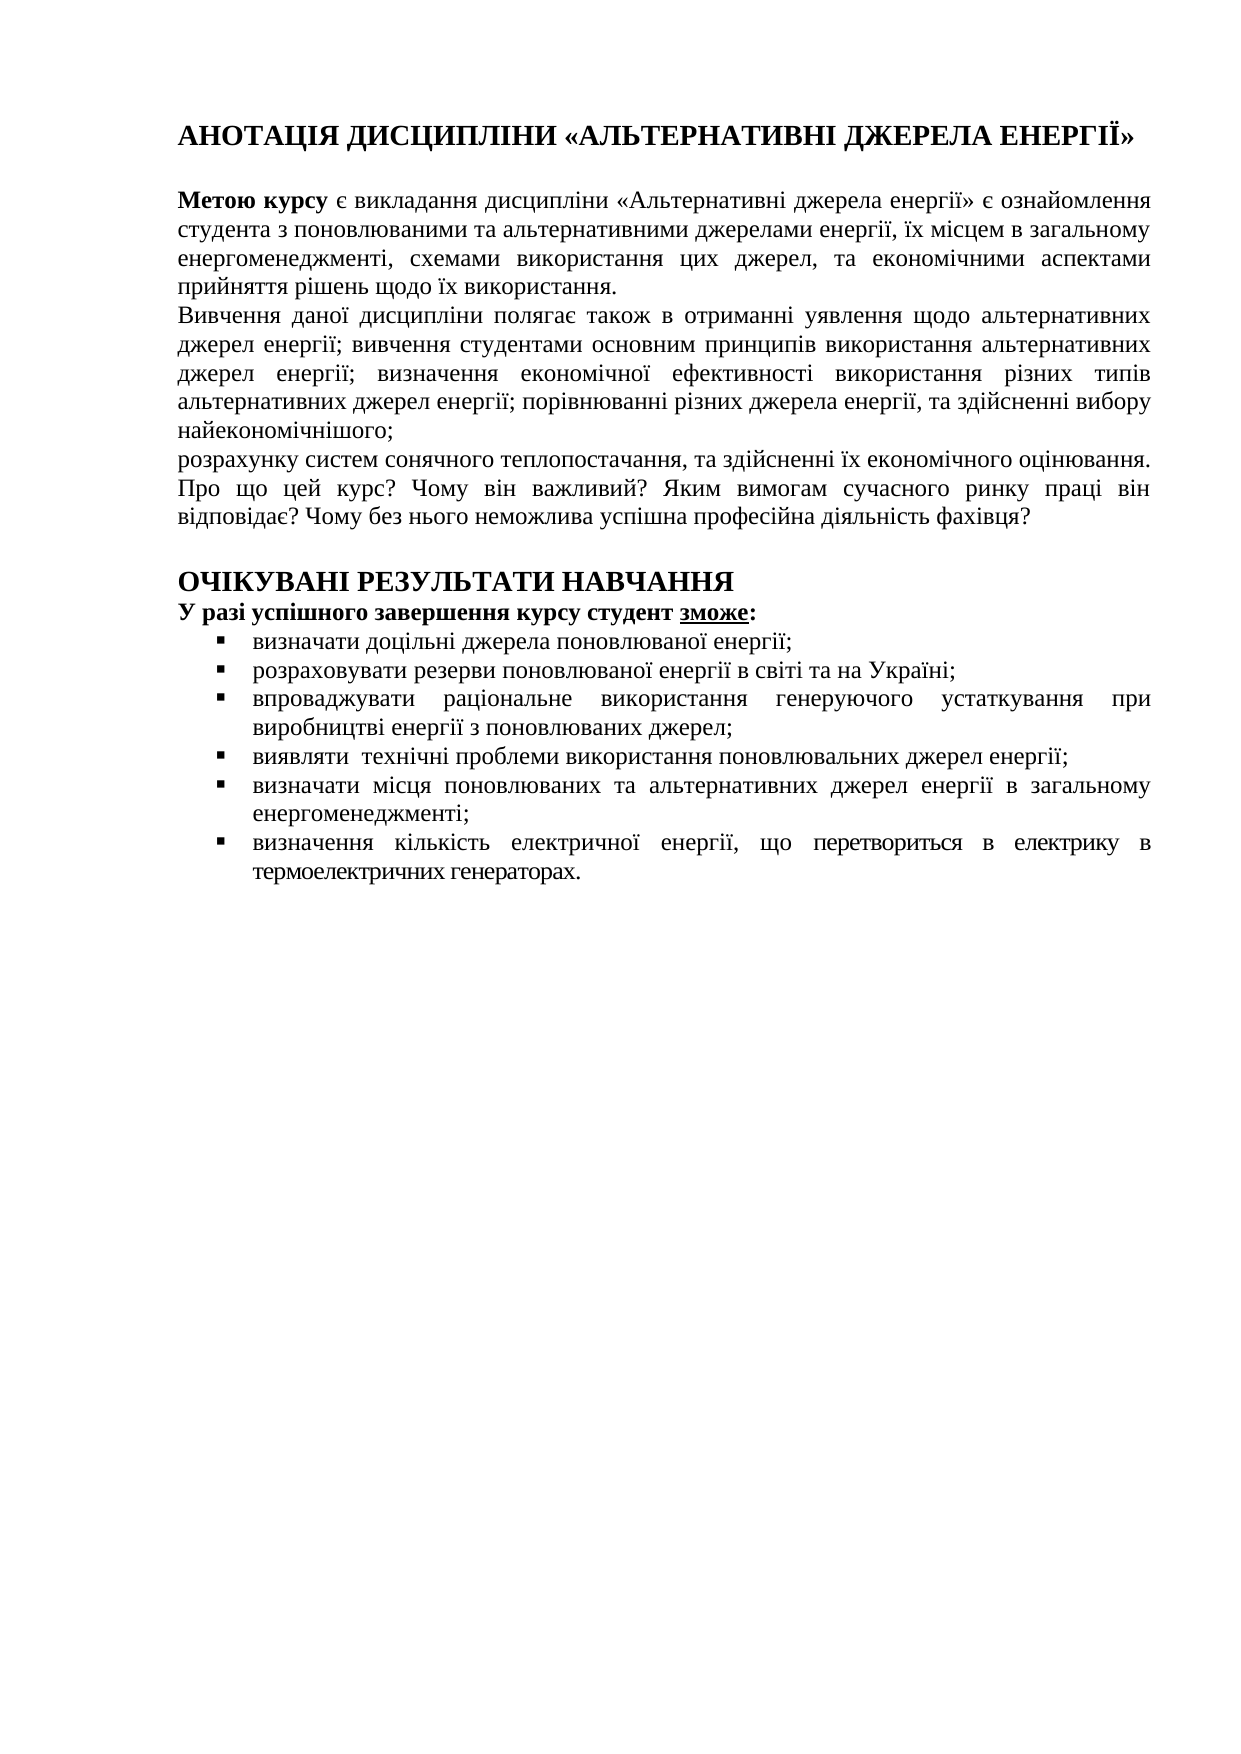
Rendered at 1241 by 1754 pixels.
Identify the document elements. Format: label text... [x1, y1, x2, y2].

list впроваджувати раціональне використання генеруючого устаткування при виробництві енергії з поновлюваних джерел; [215, 683, 1152, 741]
text розрахунку систем сонячного теплопостачання, та здійсненні їх економічного оцінювання. [177, 444, 1152, 473]
list визначати місця поновлюваних та альтернативних джерел енергії в загальному енергоменеджменті; [215, 770, 1152, 827]
text АНОТАЦІЯ ДИСЦИПЛІНИ «АЛЬТЕРНАТИВНІ ДЖЕРЕЛА ЕНЕРГІЇ» [177, 118, 1152, 152]
text У разі успішного завершення курсу студент зможе: [177, 597, 1152, 626]
list визначати доцільні джерела поновлюваної енергії; [215, 626, 1152, 655]
list визначення кількість електричної енергії, що перетвориться в електрику в термоелектричних генераторах. [215, 827, 1152, 885]
text Вивчення даної дисципліни полягає також в отриманні уявлення щодо альтернативних джерел енергії; вивчення студентами основним принципів використання альтернативних джерел енергії; визначення економічної ефективності використання різних типів альтернативних джерел енергії; порівнюванні різних джерела енергії, та здійсненні вибору найекономічнішого; [177, 300, 1152, 444]
text Метою курсу є викладання дисципліни «Альтернативні джерела енергії» є ознайомлення студента з поновлюваними та альтернативними джерелами енергії, їх місцем в загальному енергоменеджменті, схемами використання цих джерел, та економічними аспектами прийняття рішень щодо їх використання. [177, 185, 1152, 300]
text ОЧІКУВАНІ РЕЗУЛЬТАТИ НАВЧАННЯ [177, 564, 1152, 597]
list виявляти технічні проблеми використання поновлювальних джерел енергії; [215, 741, 1152, 770]
text Про що цей курс? Чому він важливий? Яким вимогам сучасного ринку праці він відповідає? Чому без нього неможлива успішна професійна діяльність фахівця? [177, 473, 1152, 530]
list розраховувати резерви поновлюваної енергії в світі та на Україні; [215, 655, 1152, 683]
